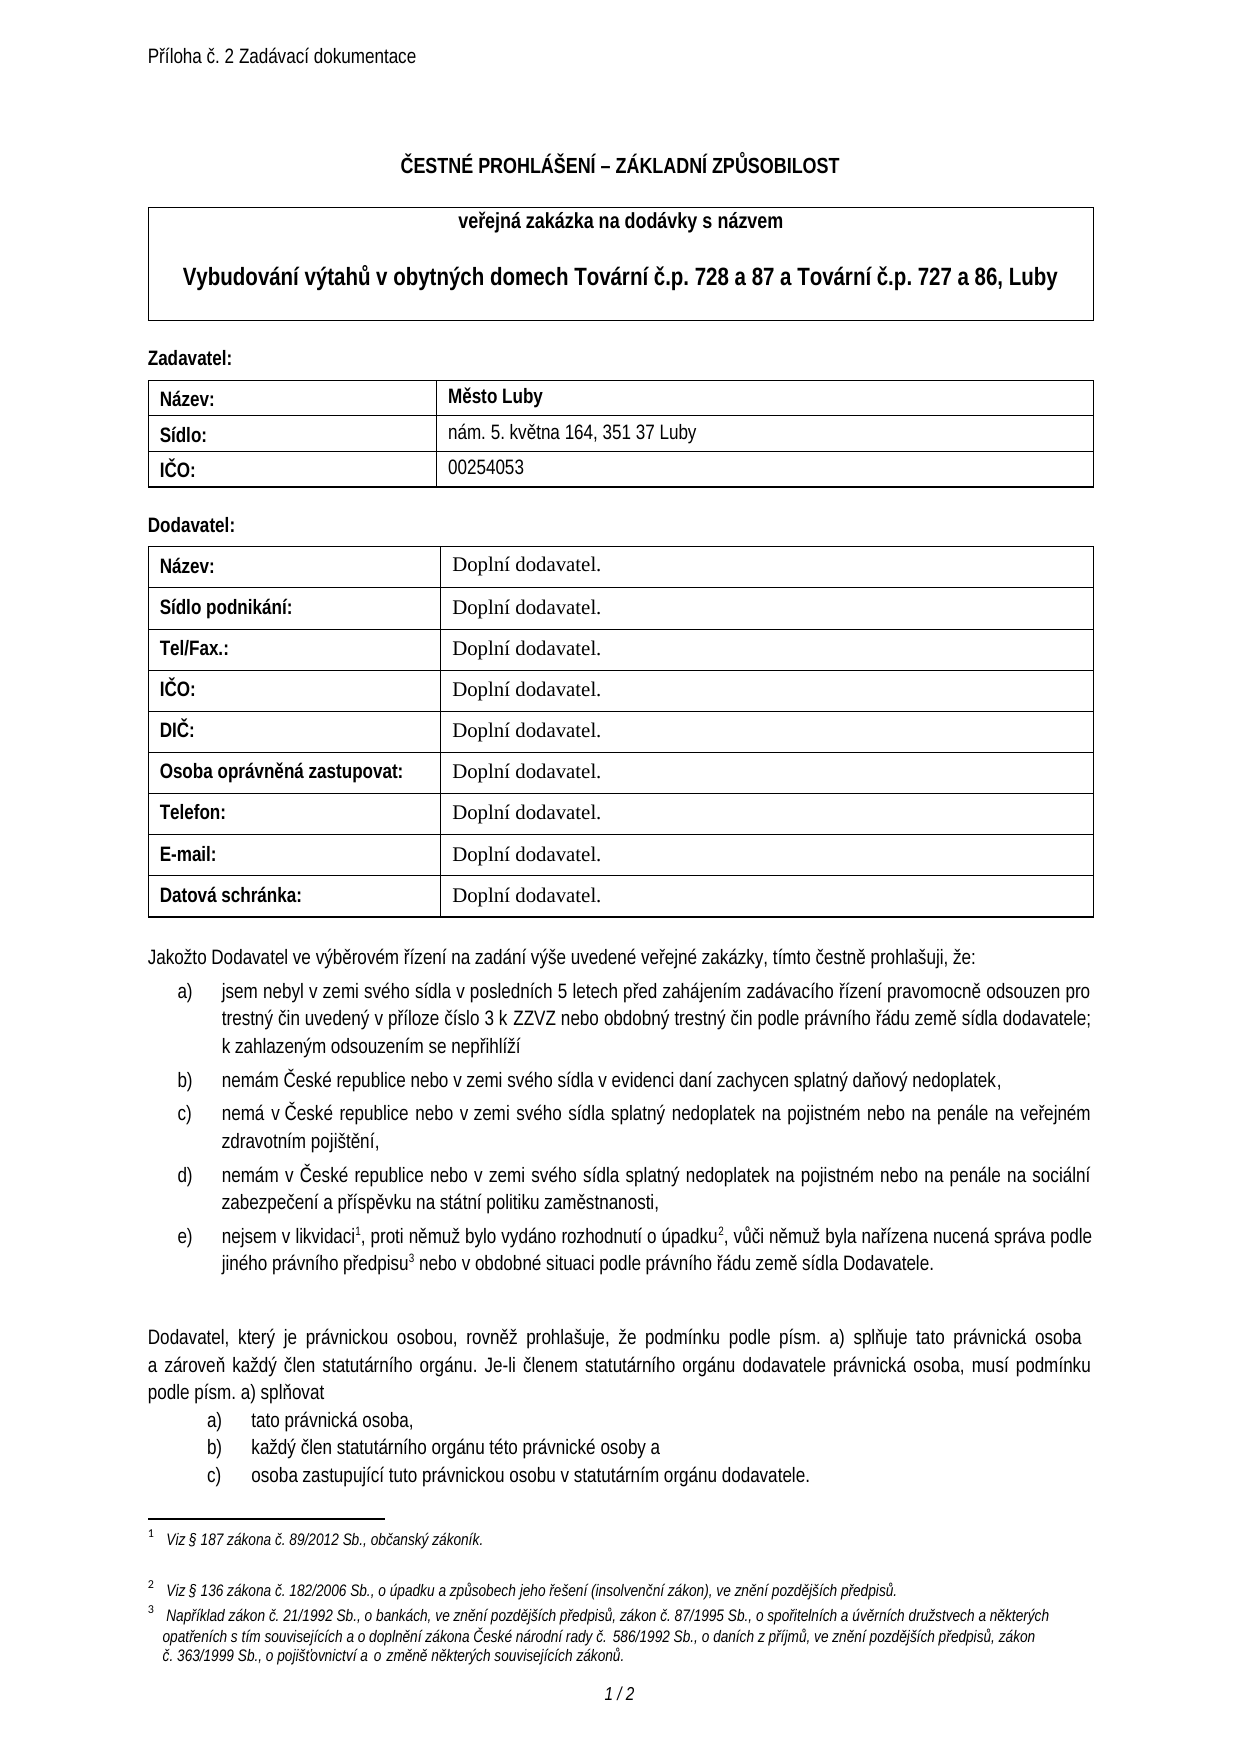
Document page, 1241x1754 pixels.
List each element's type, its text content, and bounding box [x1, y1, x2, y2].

table_cell [441, 835, 1093, 875]
table_cell IČO: [149, 671, 440, 711]
list osoba zastupující tuto právnickou osobu v statutárním orgánu dodavatele. [207, 1462, 1092, 1486]
list každý člen statutárního orgánu této právnické osoby a [207, 1435, 1092, 1459]
table_header [441, 547, 1093, 587]
table_cell E-mail: [149, 835, 440, 875]
table_cell [441, 671, 1093, 711]
list jsem nebyl v zemi svého sídla v posledních 5 letech před zahájením zadávacího řízení pravomocně odsouzen pro trestný čin uvedený v příloze číslo 3 k ZZVZ nebo obdobný trestný čin podle právního řádu země sídla dodavatele; k zahlazeným odsouzením se nepřihlíží [177, 979, 1092, 1058]
table_header Název: [149, 547, 440, 587]
list tato právnická osoba, [207, 1407, 1092, 1431]
table_cell 00254053 [437, 452, 1093, 486]
table_cell Datová schránka: [149, 876, 440, 916]
table_cell Sídlo: [149, 416, 436, 451]
list nemá v České republice nebo v zemi svého sídla splatný nedoplatek na pojistném nebo na penále na veřejném zdravotním pojištění, [177, 1101, 1092, 1153]
text Dodavatel, který je právnickou osobou, rovněž prohlašuje, že podmínku podle písm. a) splňuje tato právnická osoba a zároveň každý člen statutárního orgánu. Je-li členem statutárního orgánu dodavatele právnická osoba, musí podmínku podle písm. a) splňovat [148, 1325, 1092, 1404]
list nemám v České republice nebo v zemi svého sídla splatný nedoplatek na pojistném nebo na penále na sociální zabezpečení a příspěvku na státní politiku zaměstnanosti, [177, 1162, 1092, 1214]
table_cell [441, 588, 1093, 628]
table_cell IČO: [149, 452, 436, 486]
table_header Město Luby [437, 381, 1093, 415]
table_cell Telefon: [149, 794, 440, 834]
table_cell Sídlo podnikání: [149, 588, 440, 628]
text čestné prohlášení – základní způsobilost [148, 153, 1092, 178]
text Jakožto Dodavatel ve výběrovém řízení na zadání výše uvedené veřejné zakázky, tímto čestně prohlašuji, že: [148, 945, 1092, 969]
text Zadavatel: [148, 346, 1092, 370]
table_cell [441, 794, 1093, 834]
table_cell [441, 753, 1093, 793]
table_header Název: [149, 381, 436, 415]
table_cell Tel/Fax.: [149, 630, 440, 669]
list nejsem v likvidaci, proti němuž bylo vydáno rozhodnutí o úpadku, vůči němuž byla nařízena nucená správa podle jiného právního předpisu nebo v obdobné situaci podle právního řádu země sídla Dodavatele. [177, 1224, 1092, 1275]
table_cell [441, 876, 1093, 916]
list nemám České republice nebo v zemi svého sídla v evidenci daní zachycen splatný daňový nedoplatek, [177, 1067, 1092, 1091]
text Dodavatel: [148, 512, 1092, 536]
table_header veřejná zakázka na dodávky s názvem Vybudování výtahů v obytných domech Tovární č.p. 728 a 87 a Tovární č.p. 727 a 86, Luby [149, 208, 1093, 320]
table_cell nám. 5. května 164, 351 37 Luby [437, 416, 1093, 451]
table_cell [441, 630, 1093, 669]
table_cell DIČ: [149, 712, 440, 752]
table_cell [441, 712, 1093, 752]
table_cell Osoba oprávněná zastupovat: [149, 753, 440, 793]
